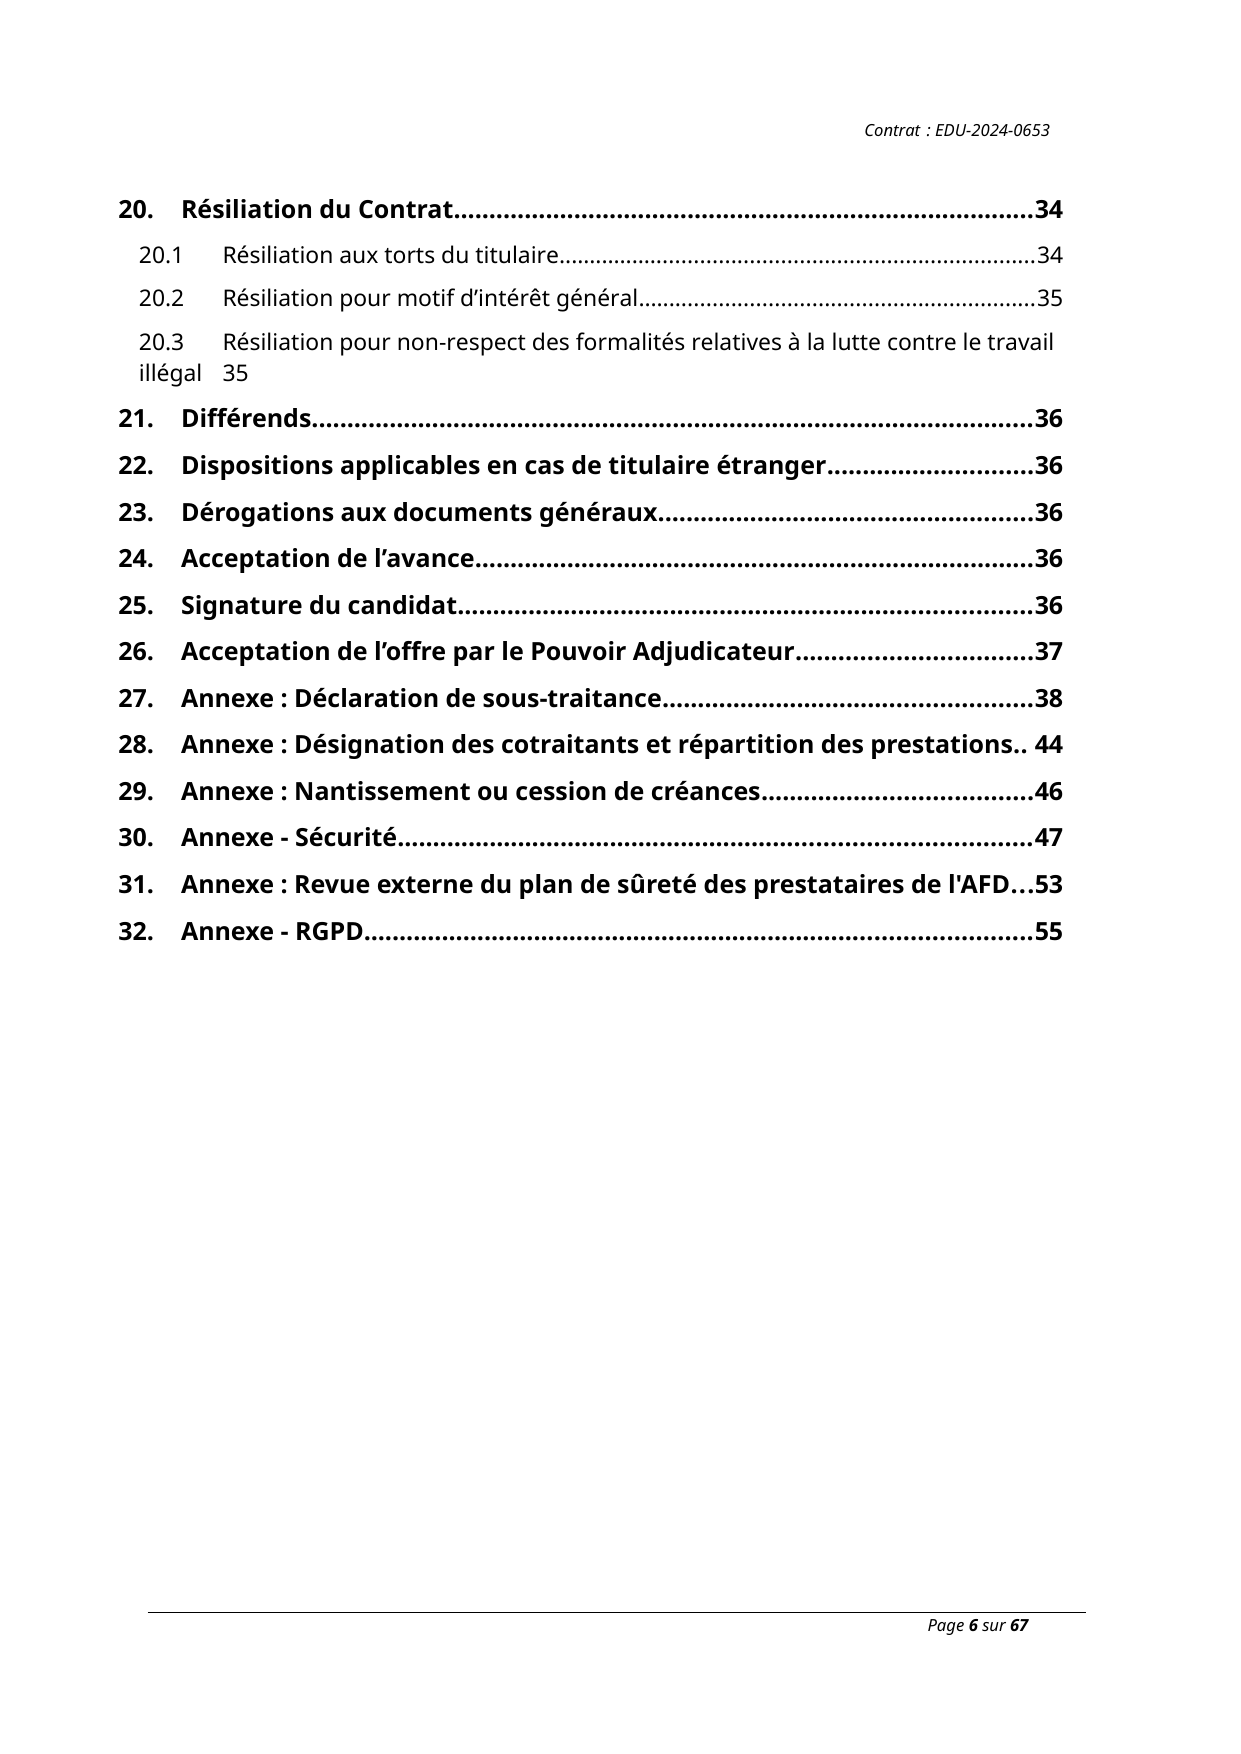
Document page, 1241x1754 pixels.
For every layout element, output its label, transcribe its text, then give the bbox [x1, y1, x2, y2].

text 29. Annexe : Nantissement ou cession de créances 46 [118, 773, 1122, 808]
text 20. Résiliation du Contrat 34 [118, 192, 1122, 226]
text 30. Annexe - Sécurité 47 [118, 820, 1122, 854]
text 28. Annexe : Désignation des cotraitants et répartition des prestations. 44 [118, 727, 1122, 761]
text 23. Dérogations aux documents généraux 36 [118, 494, 1122, 528]
text 26. Acceptation de l’offre par le Pouvoir Adjudicateur 37 [118, 634, 1122, 668]
text 21. Différends 36 [118, 401, 1122, 435]
text 20.3 Résiliation pour non-respect des formalités relatives à la lutte contre le travail illégal 35 [139, 326, 1122, 388]
text 27. Annexe : Déclaration de sous-traitance 38 [118, 680, 1122, 714]
text 32. Annexe - RGPD 55 [118, 913, 1122, 947]
text 20.2 Résiliation pour motif d’intérêt général 35 [139, 282, 1122, 313]
text 25. Signature du candidat 36 [118, 587, 1122, 621]
text 24. Acceptation de l’avance 36 [118, 541, 1122, 575]
text 22. Dispositions applicables en cas de titulaire étranger 36 [118, 448, 1122, 482]
text 20.1 Résiliation aux torts du titulaire 34 [139, 238, 1122, 270]
text 31. Annexe : Revue externe du plan de sûreté des prestataires de l'AFD 53 [118, 867, 1122, 901]
